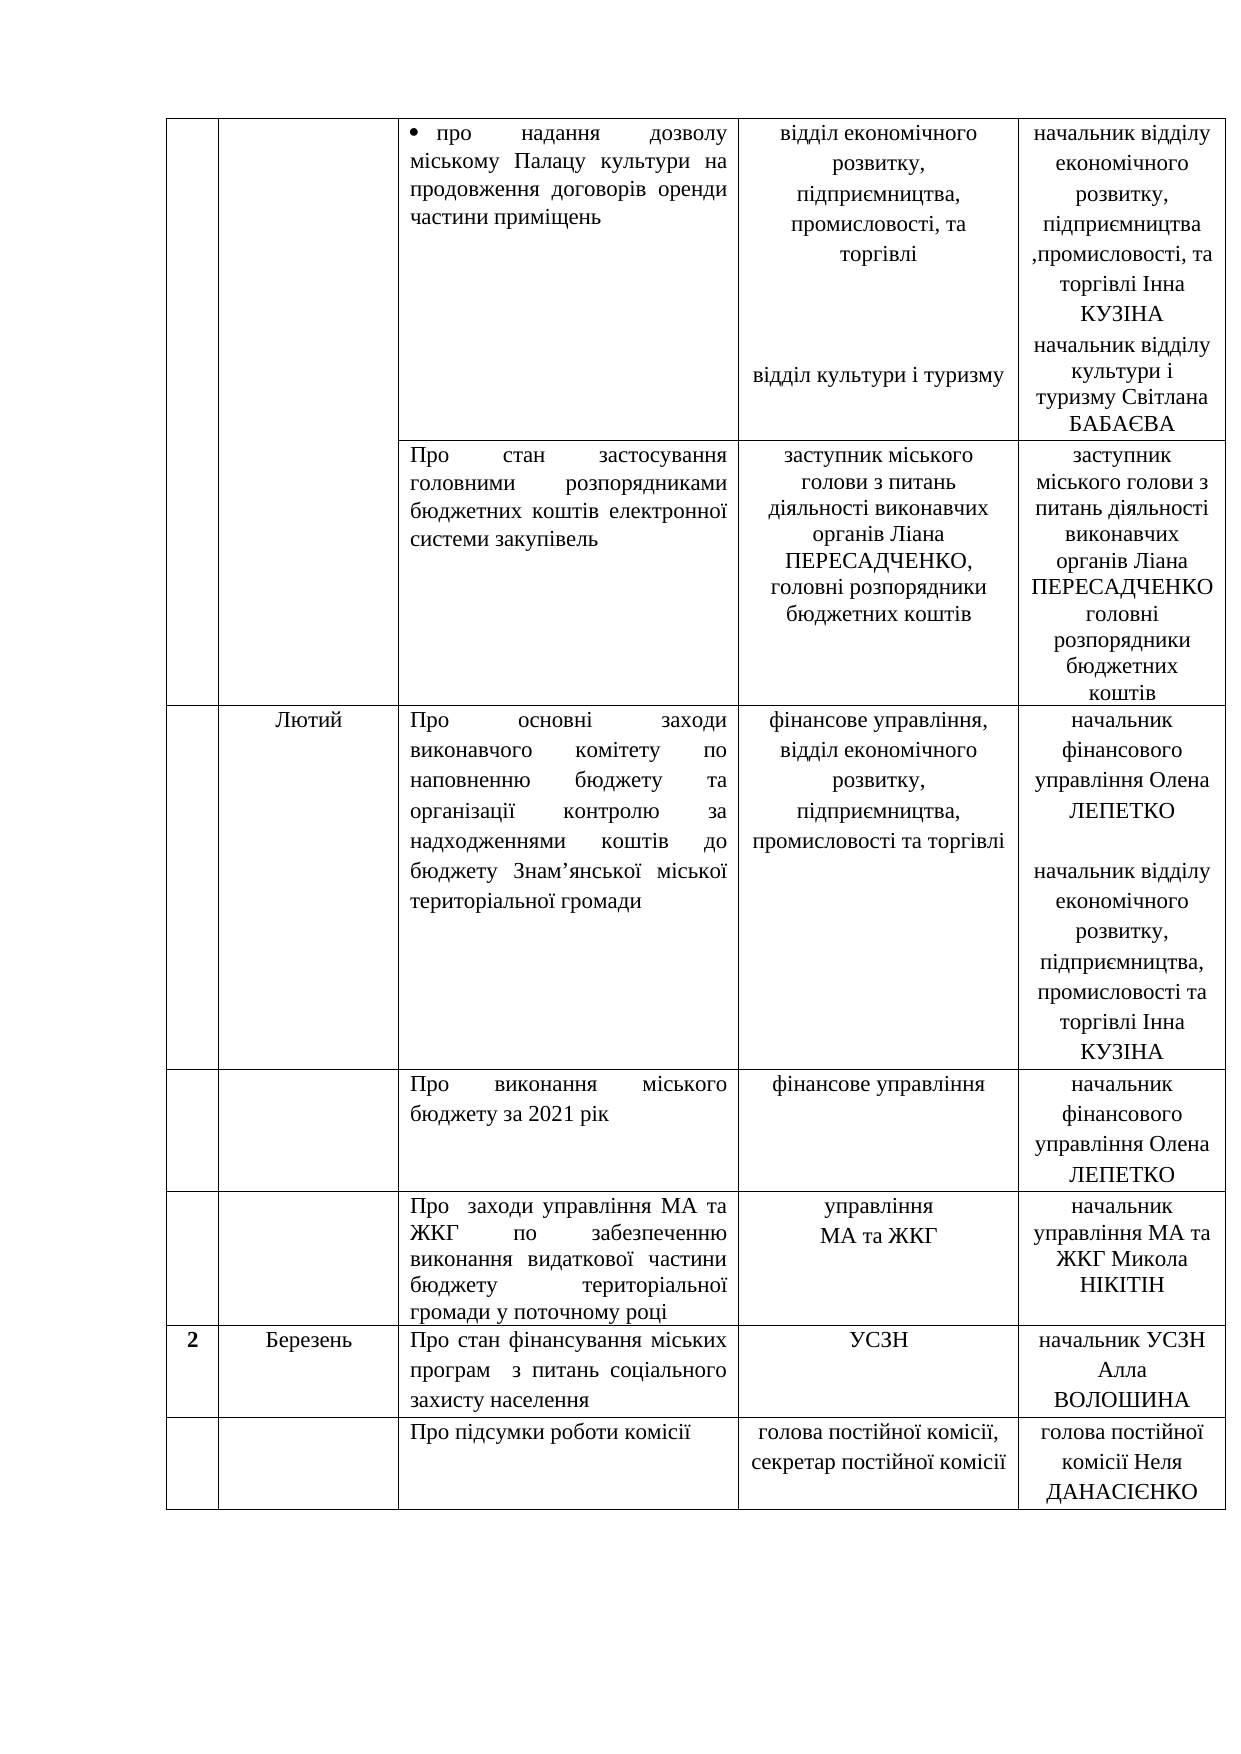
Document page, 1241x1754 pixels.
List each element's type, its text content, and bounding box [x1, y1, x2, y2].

table_cell [167, 706, 218, 1069]
table_cell фінансове управління, відділ економічного розвитку, підприємництва, промисловості та торгівлі [739, 706, 1018, 1069]
table_cell [219, 1192, 398, 1324]
table_cell заступник міського голови з питань діяльності виконавчих органів Ліана ПЕРЕСАДЧЕНКО, головні розпорядники бюджетних коштів [739, 441, 1018, 705]
table_cell [219, 1070, 398, 1191]
table_cell відділ економічного розвитку, підприємництва, промисловості, та торгівлі відділ культури і туризму [739, 119, 1018, 440]
table_cell Про підсумки роботи комісії [399, 1418, 738, 1509]
table_cell заступник міського голови з питань діяльності виконавчих органів Ліана ПЕРЕСАДЧЕНКО головні розпорядники бюджетних коштів [1019, 441, 1225, 705]
table_cell начальник відділу економічного розвитку, підприємництва,промисловості, та торгівлі Інна КУЗІНА начальник відділу культури і туризму Світлана БАБАЄВА [1019, 119, 1225, 440]
table_cell начальник фінансового управління Олена ЛЕПЕТКО [1019, 1070, 1225, 1191]
table_cell голова постійної комісії Неля ДАНАСІЄНКО [1019, 1418, 1225, 1509]
table_cell [219, 1418, 398, 1509]
table_cell [167, 1192, 218, 1324]
table_cell Про виконання міського бюджету за 2021 рік [399, 1070, 738, 1191]
table_cell управління МА та ЖКГ [739, 1192, 1018, 1324]
table_cell про надання дозволу міському Палацу культури на продовження договорів оренди частини приміщень [399, 119, 738, 440]
table_cell начальник фінансового управління Олена ЛЕПЕТКО начальник відділу економічного розвитку, підприємництва, промисловості та торгівлі Інна КУЗІНА [1019, 706, 1225, 1069]
table_cell Про стан застосування головними розпорядниками бюджетних коштів електронної системи закупівель [399, 441, 738, 705]
table_cell Про стан фінансування міських програм з питань соціального захисту населення [399, 1326, 738, 1417]
table_cell [167, 119, 218, 705]
table_cell [167, 1418, 218, 1509]
table_cell Лютий [219, 706, 398, 1069]
table_cell начальник управління МА та ЖКГ Микола НІКІТІН [1019, 1192, 1225, 1324]
table_cell Березень [219, 1326, 398, 1417]
table_cell 2 [167, 1326, 218, 1417]
table_cell начальник УСЗН Алла ВОЛОШИНА [1019, 1326, 1225, 1417]
table_cell Про заходи управління МА та ЖКГ по забезпеченню виконання видаткової частини бюджету територіальної громади у поточному році [399, 1192, 738, 1324]
table_cell УСЗН [739, 1326, 1018, 1417]
table_cell фінансове управління [739, 1070, 1018, 1191]
table_cell [167, 1070, 218, 1191]
table_cell Про основні заходи виконавчого комітету по наповненню бюджету та організації контролю за надходженнями коштів до бюджету Знам’янської міської територіальної громади [399, 706, 738, 1069]
table_cell [219, 119, 398, 705]
table_cell голова постійної комісії, секретар постійної комісії [739, 1418, 1018, 1509]
